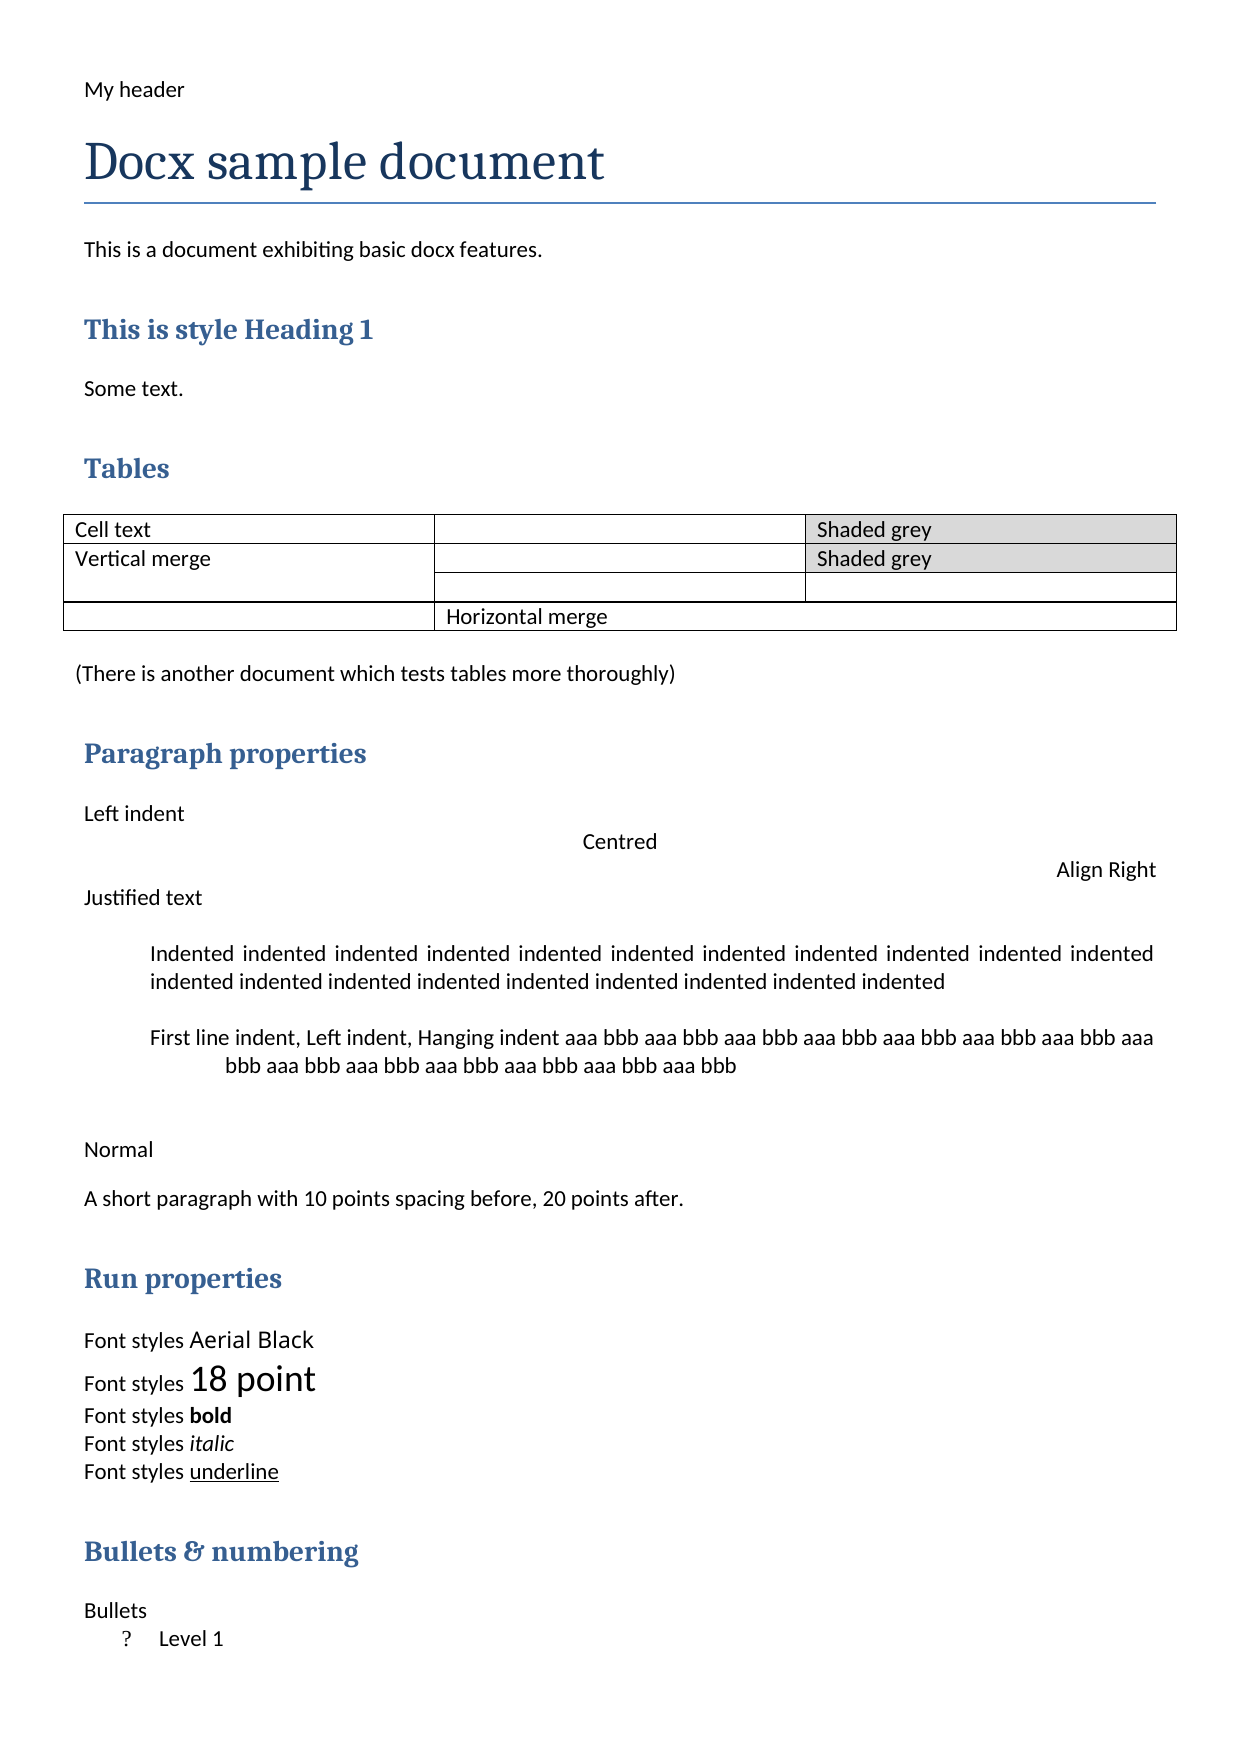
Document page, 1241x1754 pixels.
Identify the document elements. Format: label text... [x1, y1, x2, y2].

text A short paragraph with 10 points spacing before, 20 points after. [84, 1184, 1156, 1212]
text (There is another document which tests tables more thoroughly) [75, 659, 1156, 687]
table_cell Shaded grey [806, 544, 1176, 572]
text Indented indented indented indented indented indented indented indented indented indented indented indented indented indented indented indented indented indented indented indented [150, 939, 1156, 995]
text Left indent [84, 799, 1156, 827]
table_cell Horizontal merge [435, 603, 1176, 630]
text Centred [84, 827, 1156, 855]
table_cell [806, 573, 1176, 601]
subtitle Bullets & numbering [84, 1535, 1156, 1568]
text Font styles 18 point [84, 1355, 1156, 1401]
subtitle Tables [84, 453, 1156, 486]
subtitle Run properties [84, 1262, 1156, 1296]
text Font styles bold [84, 1401, 1156, 1429]
text Normal [84, 1135, 1156, 1163]
title Docx sample document [84, 131, 1156, 202]
text Bullets [84, 1596, 1156, 1624]
text Font styles Aerial Black [84, 1324, 1156, 1355]
text Some text. [84, 374, 1156, 403]
table_cell [435, 544, 805, 572]
text Font styles italic [84, 1429, 1156, 1457]
table_cell [435, 573, 805, 601]
table_cell Vertical merge [64, 544, 434, 601]
table_header [435, 515, 805, 543]
text First line indent, Left indent, Hanging indent aaa bbb aaa bbb aaa bbb aaa bbb aaa bbb aaa bbb aaa bbb aaa bbb aaa bbb aaa bbb aaa bbb aaa bbb aaa bbb aaa bbb [150, 1023, 1156, 1079]
subtitle Paragraph properties [84, 737, 1156, 771]
text Justified text [84, 883, 1156, 911]
text Font styles underline [84, 1457, 1156, 1485]
text This is a document exhibiting basic docx features. [84, 235, 1156, 263]
table_header Shaded grey [806, 515, 1176, 543]
text Align Right [84, 855, 1156, 883]
subtitle This is style Heading 1 [84, 313, 1156, 347]
table_header Cell text [64, 515, 434, 543]
table_cell [64, 603, 434, 630]
list Level 1 [121, 1624, 1156, 1652]
